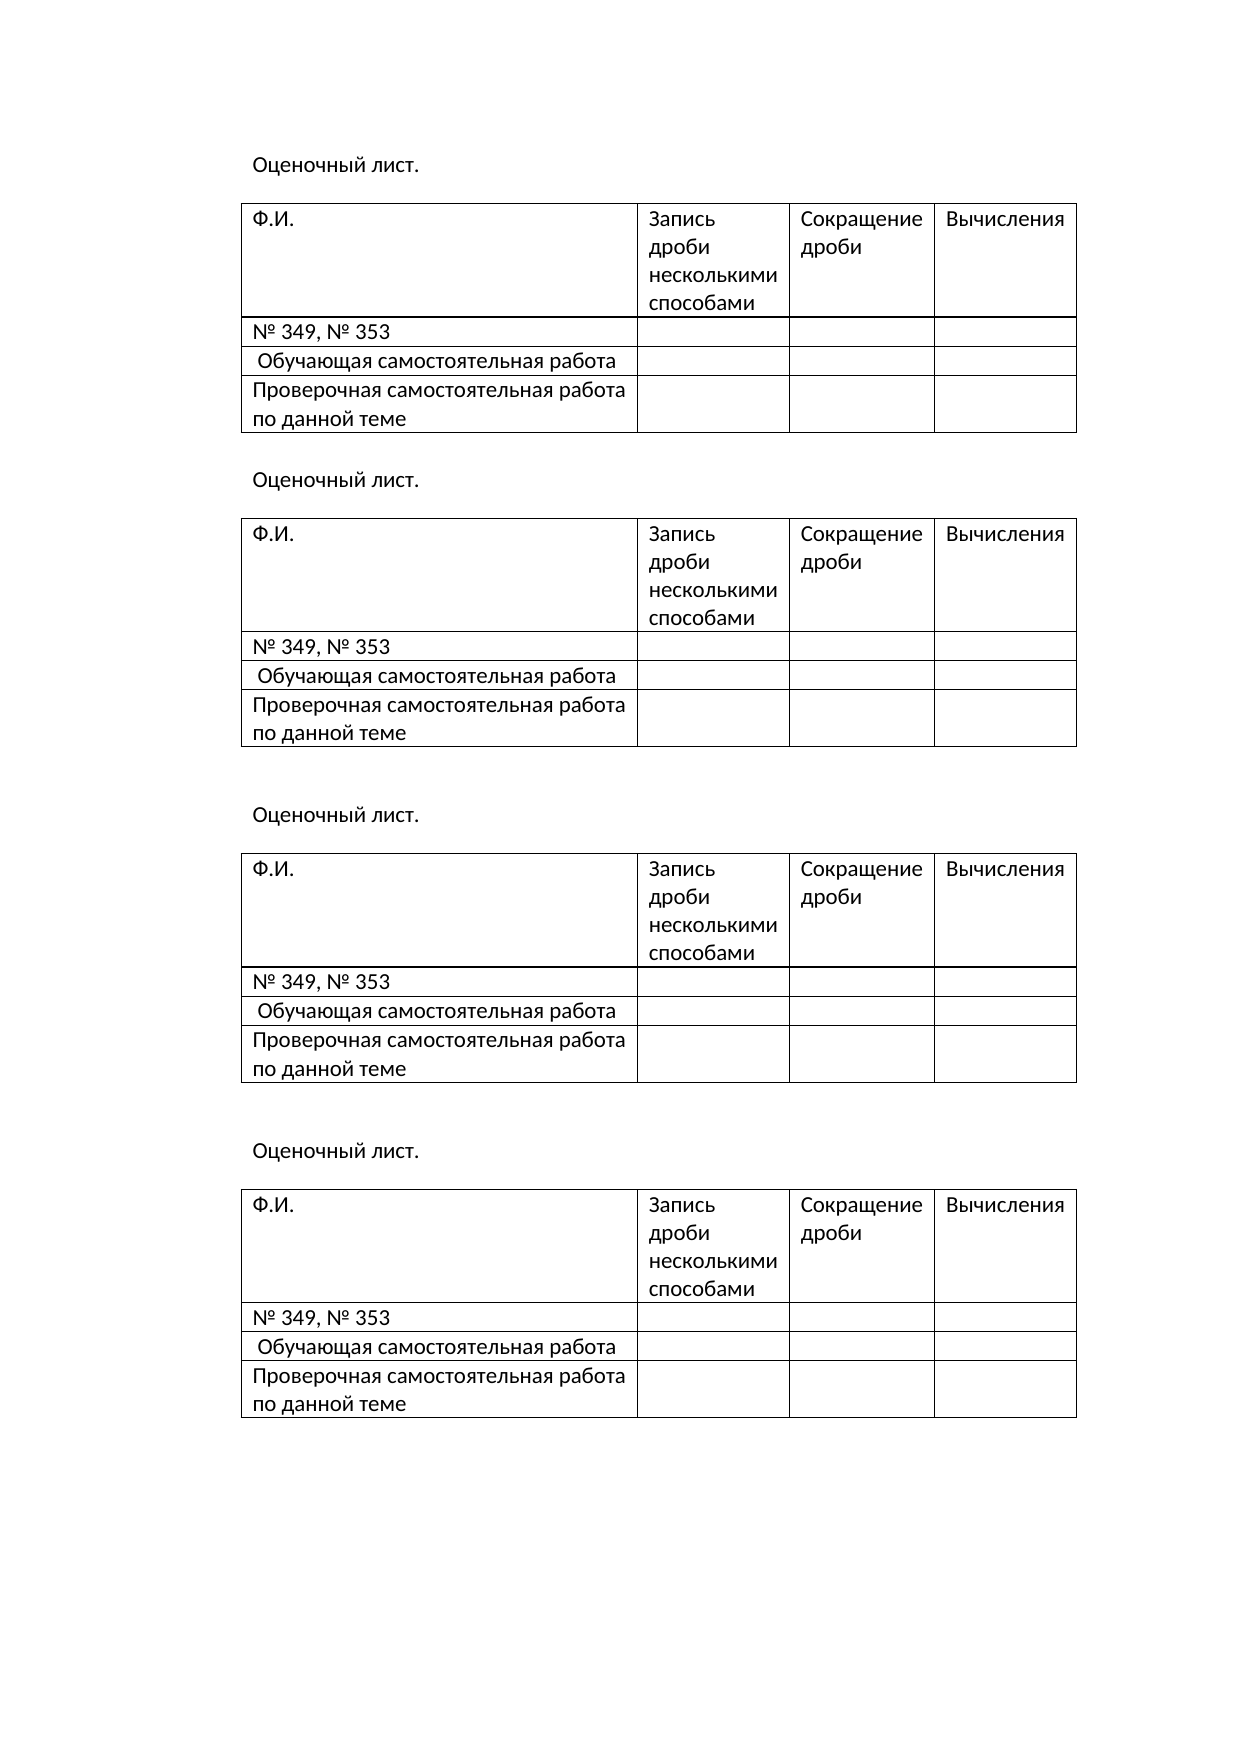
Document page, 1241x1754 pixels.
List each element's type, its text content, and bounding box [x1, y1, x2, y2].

table_cell [790, 690, 934, 746]
table_header Вычисления [935, 854, 1076, 966]
table_cell [790, 1026, 934, 1082]
table_cell Обучающая самостоятельная работа [242, 997, 637, 1024]
table_cell [790, 997, 934, 1024]
table_header Вычисления [935, 1190, 1076, 1302]
table_cell [638, 997, 789, 1024]
table_header Вычисления [935, 204, 1076, 316]
table_cell [935, 1332, 1076, 1360]
table_cell [638, 1361, 789, 1417]
table_header Ф.И. [242, 519, 637, 631]
table_cell [638, 1332, 789, 1360]
table_cell [638, 376, 789, 432]
table_cell [638, 1026, 789, 1082]
table_cell [638, 661, 789, 689]
table_cell Обучающая самостоятельная работа [242, 347, 637, 374]
table_cell [935, 318, 1076, 346]
table_cell [935, 997, 1076, 1024]
table_cell [935, 1361, 1076, 1417]
table_cell [638, 1303, 789, 1331]
table_cell № 349, № 353 [242, 1303, 637, 1331]
table_header Ф.И. [242, 1190, 637, 1302]
list Оценочный лист. [252, 1136, 1152, 1164]
table_header Сокращение дроби [790, 204, 934, 316]
table_cell [790, 1303, 934, 1331]
table_header Сокращение дроби [790, 1190, 934, 1302]
table_cell № 349, № 353 [242, 318, 637, 346]
table_header Вычисления [935, 519, 1076, 631]
table_cell Проверочная самостоятельная работа по данной теме [242, 690, 637, 746]
table_header Запись дроби несколькими способами [638, 1190, 789, 1302]
table_header Запись дроби несколькими способами [638, 204, 789, 316]
list Оценочный лист. [252, 800, 1152, 828]
table_cell [935, 661, 1076, 689]
table_header Сокращение дроби [790, 854, 934, 966]
table_cell [790, 1332, 934, 1360]
table_header Ф.И. [242, 854, 637, 966]
list Оценочный лист. [252, 465, 1152, 493]
table_cell [790, 1361, 934, 1417]
table_cell Проверочная самостоятельная работа по данной теме [242, 376, 637, 432]
table_cell Проверочная самостоятельная работа по данной теме [242, 1026, 637, 1082]
table_cell [935, 347, 1076, 374]
table_cell № 349, № 353 [242, 968, 637, 996]
list Оценочный лист. [252, 150, 1152, 178]
table_cell [935, 1026, 1076, 1082]
table_cell [790, 968, 934, 996]
table_cell [790, 376, 934, 432]
table_cell [935, 1303, 1076, 1331]
table_header Сокращение дроби [790, 519, 934, 631]
table_cell [790, 632, 934, 660]
table_cell [790, 318, 934, 346]
table_cell Обучающая самостоятельная работа [242, 661, 637, 689]
table_cell № 349, № 353 [242, 632, 637, 660]
table_cell [935, 690, 1076, 746]
table_cell [638, 318, 789, 346]
table_cell [638, 632, 789, 660]
table_header Ф.И. [242, 204, 637, 316]
table_cell Проверочная самостоятельная работа по данной теме [242, 1361, 637, 1417]
table_cell [935, 376, 1076, 432]
table_cell [638, 968, 789, 996]
table_cell [935, 632, 1076, 660]
table_header Запись дроби несколькими способами [638, 854, 789, 966]
table_header Запись дроби несколькими способами [638, 519, 789, 631]
table_cell [638, 690, 789, 746]
table_cell [935, 968, 1076, 996]
table_cell [790, 347, 934, 374]
table_cell [638, 347, 789, 374]
table_cell Обучающая самостоятельная работа [242, 1332, 637, 1360]
table_cell [790, 661, 934, 689]
